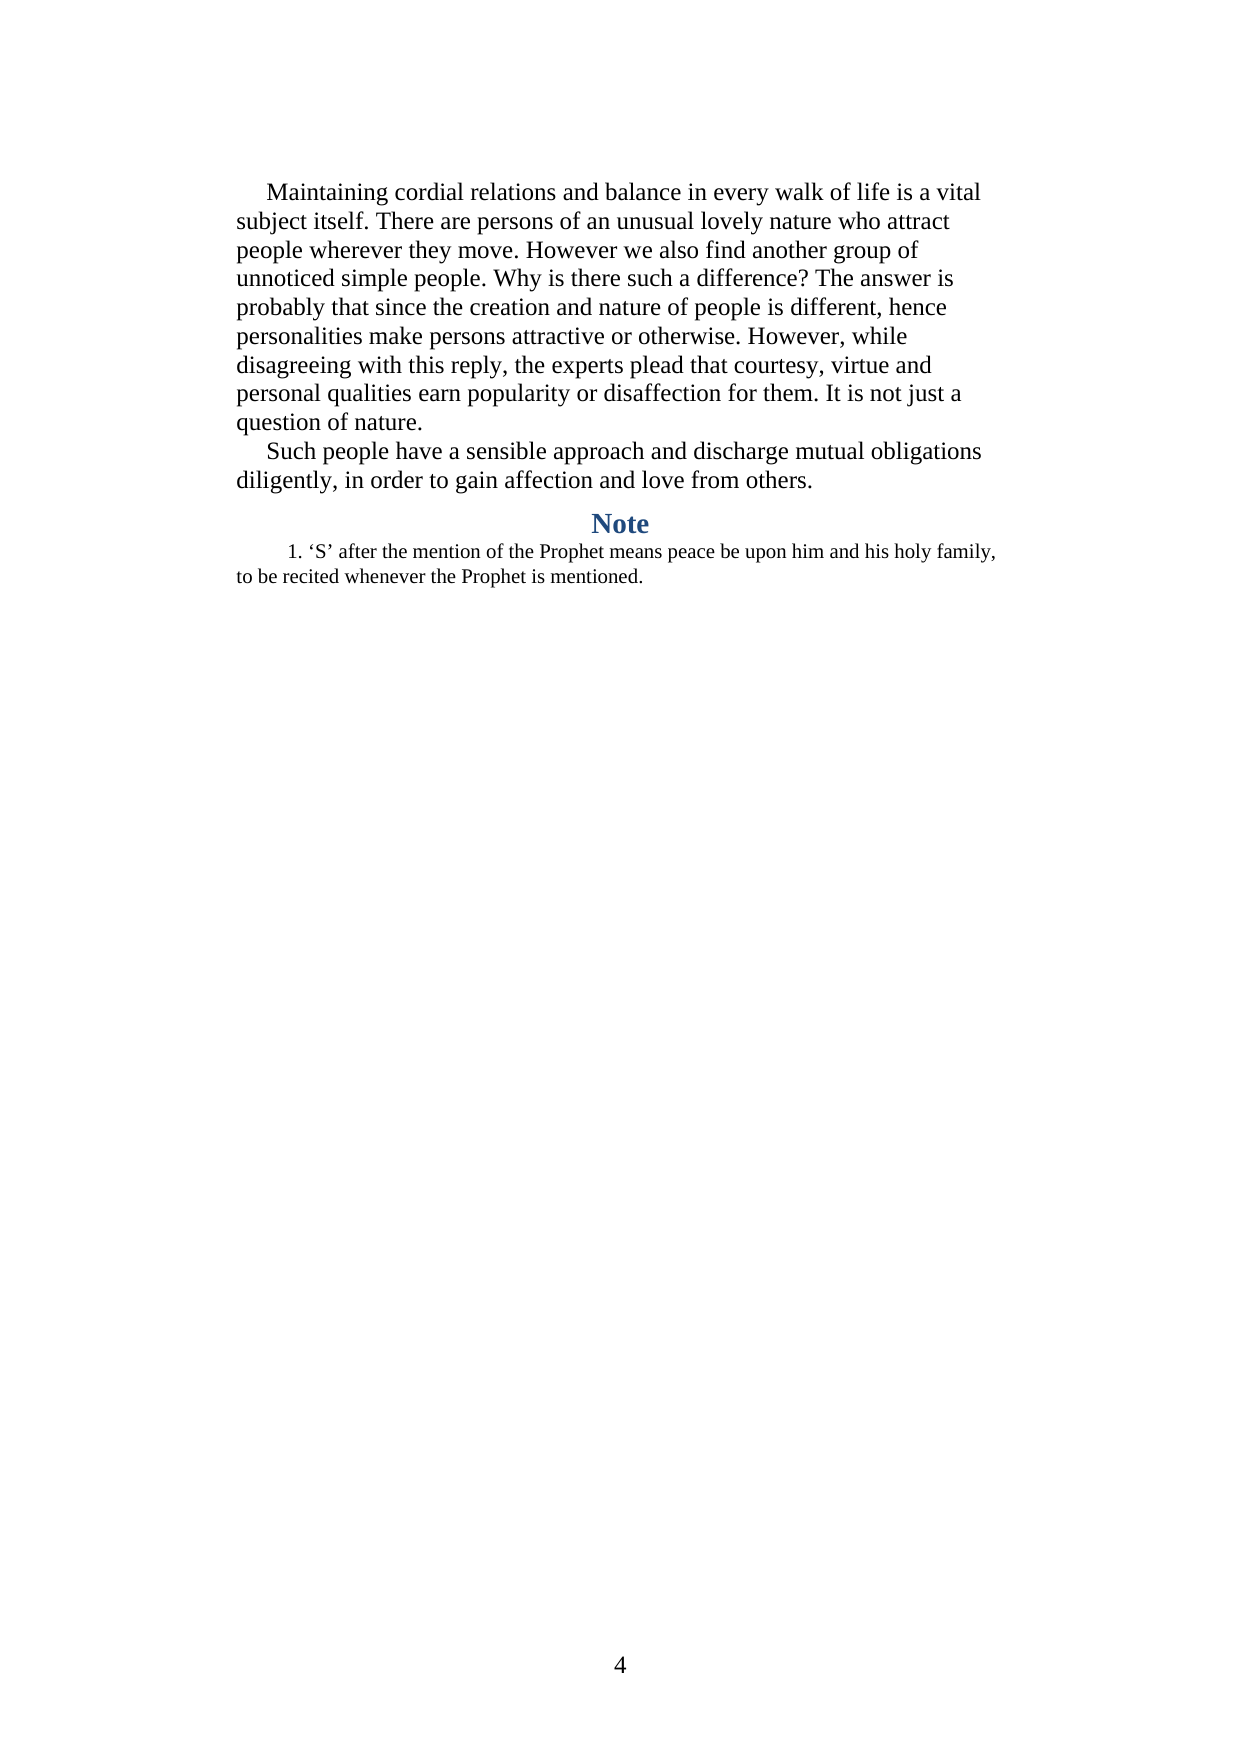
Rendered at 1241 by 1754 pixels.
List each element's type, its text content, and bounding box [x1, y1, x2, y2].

text 1. ‘S’ after the mention of the Prophet means peace be upon him and his holy family, to be recited whenever the Prophet is mentioned. [236, 539, 1004, 588]
text Maintaining cordial relations and balance in every walk of life is a vital subject itself. There are persons of an unusual lovely nature who attract people wherever they move. However we also find another group of unnoticed simple people. Why is there such a difference? The answer is probably that since the creation and nature of people is different, hence personalities make persons attractive or otherwise. However, while disagreeing with this reply, the experts plead that courtesy, virtue and personal qualities earn popularity or disaffection for them. It is not just a question of nature. [236, 177, 1004, 436]
subtitle Note [236, 506, 1004, 539]
text Such people have a sensible approach and discharge mutual obligations diligently, in order to gain affection and love from others. [236, 436, 1004, 493]
